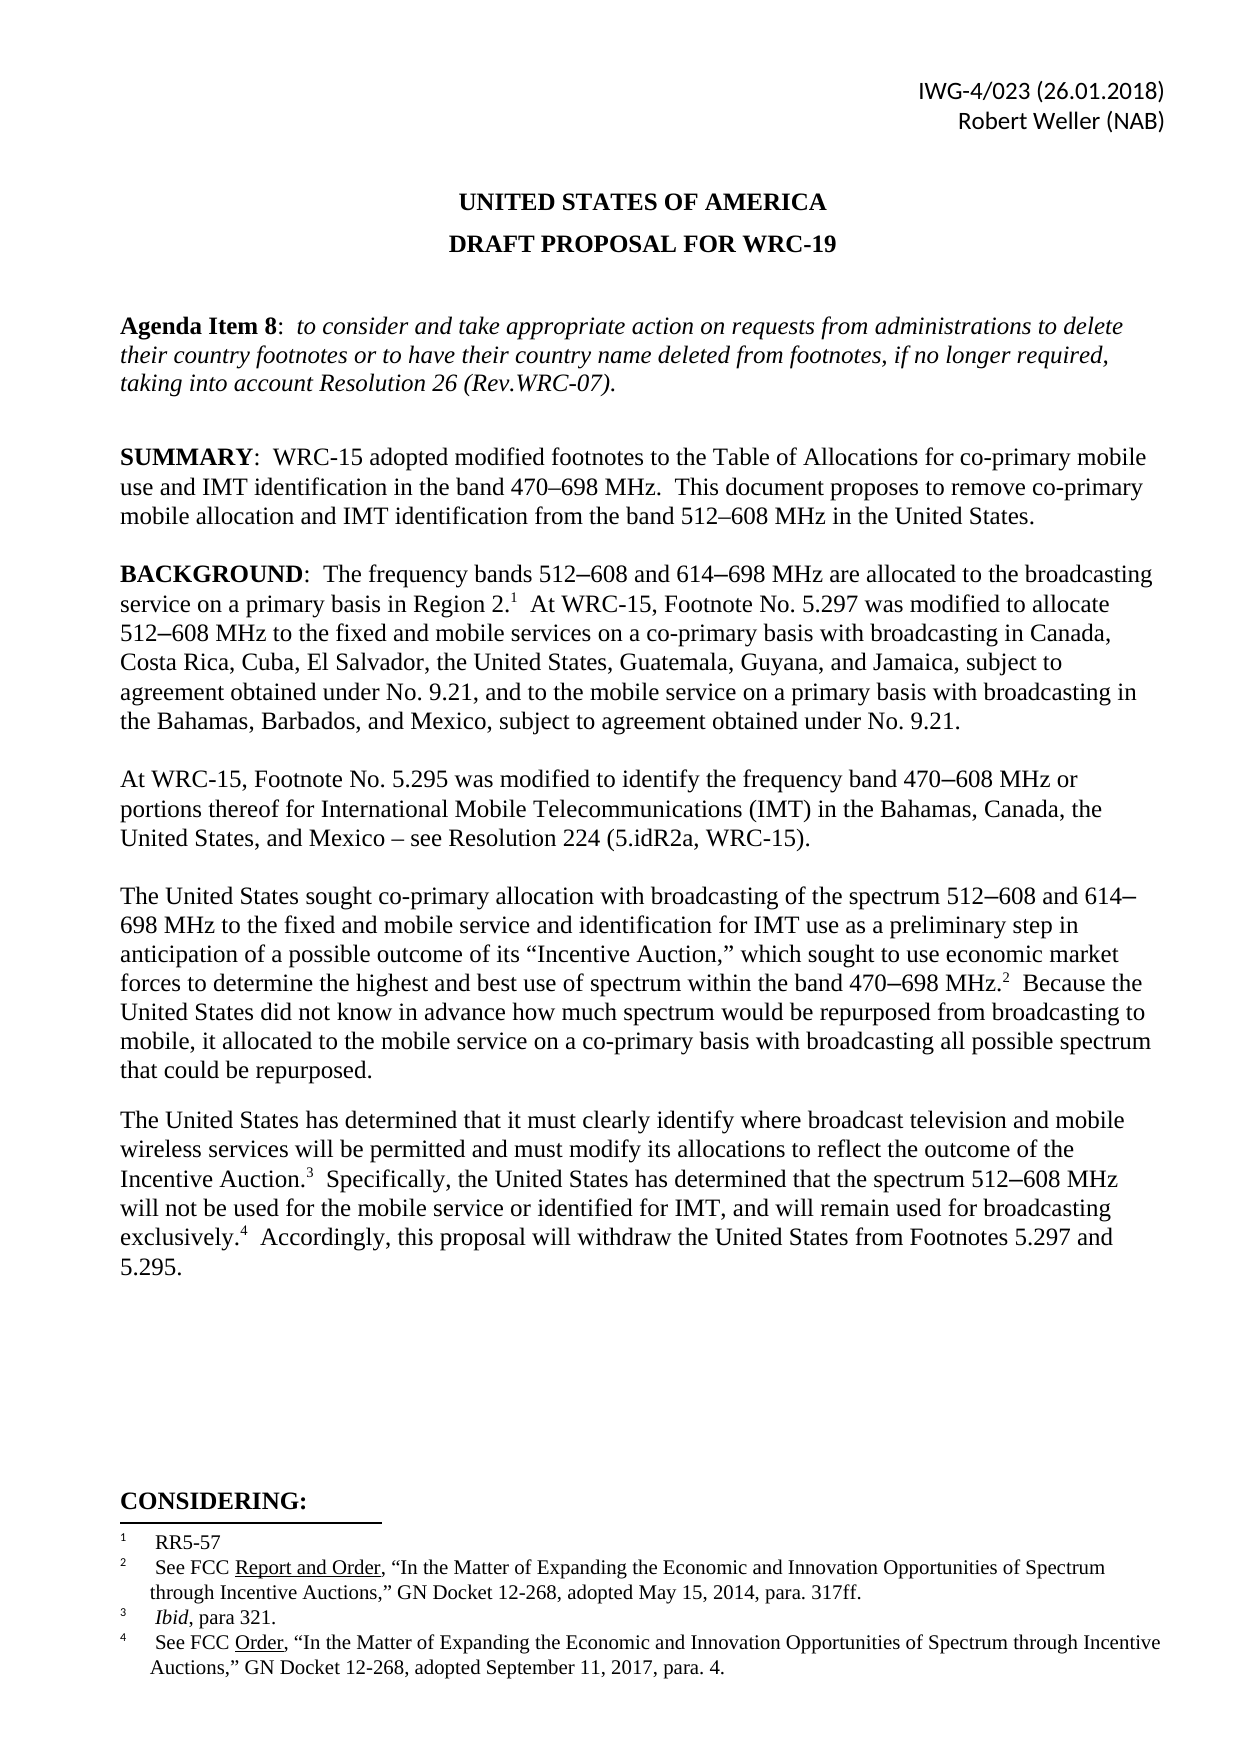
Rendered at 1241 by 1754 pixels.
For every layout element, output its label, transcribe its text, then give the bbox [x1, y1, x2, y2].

text The United States has determined that it must clearly identify where broadcast television and mobile wireless services will be permitted and must modify its allocations to reflect the outcome of the Incentive Auction. Specifically, the United States has determined that the spectrum 512‒608 MHz will not be used for the mobile service or identified for IMT, and will remain used for broadcasting exclusively. Accordingly, this proposal will withdraw the United States from Footnotes 5.297 and 5.295. [120, 1105, 1159, 1280]
text At WRC-15, Footnote No. 5.295 was modified to identify the frequency band 470‒608 MHz or portions thereof for International Mobile Telecommunications (IMT) in the Bahamas, Canada, the United States, and Mexico – see Resolution 224 (5.idR2a, WRC-15). [120, 764, 1161, 852]
text The United States sought co-primary allocation with broadcasting of the spectrum 512‒608 and 614‒698 MHz to the fixed and mobile service and identification for IMT use as a preliminary step in anticipation of a possible outcome of its “Incentive Auction,” which sought to use economic market forces to determine the highest and best use of spectrum within the band 470‒698 MHz. Because the United States did not know in advance how much spectrum would be repurposed from broadcasting to mobile, it allocated to the mobile service on a co-primary basis with broadcasting all possible spectrum that could be repurposed. [120, 881, 1161, 1084]
text SUMMARY: WRC-15 adopted modified footnotes to the Table of Allocations for co-primary mobile use and IMT identification in the band 470–698 MHz. This document proposes to remove co-primary mobile allocation and IMT identification from the band 512–608 MHz in the United States. [120, 442, 1161, 529]
text DRAFT PROPOSAL FOR WRC-19 [120, 229, 1165, 257]
text CONSIDERING: [120, 1487, 1165, 1514]
text BACKGROUND: The frequency bands 512‒608 and 614‒698 MHz are allocated to the broadcasting service on a primary basis in Region 2. At WRC-15, Footnote No. 5.297 was modified to allocate 512‒608 MHz to the fixed and mobile services on a co-primary basis with broadcasting in Canada, Costa Rica, Cuba, El Salvador, the United States, Guatemala, Guyana, and Jamaica, subject to agreement obtained under No. 9.21, and to the mobile service on a primary basis with broadcasting in the Bahamas, Barbados, and Mexico, subject to agreement obtained under No. 9.21. [120, 559, 1161, 735]
text Agenda Item 8: to consider and take appropriate action on requests from administrations to delete their country footnotes or to have their country name deleted from footnotes, if no longer required, taking into account Resolution 26 (Rev.WRC-07). [120, 311, 1156, 397]
text UNITED STATES OF AMERICA [120, 187, 1165, 216]
